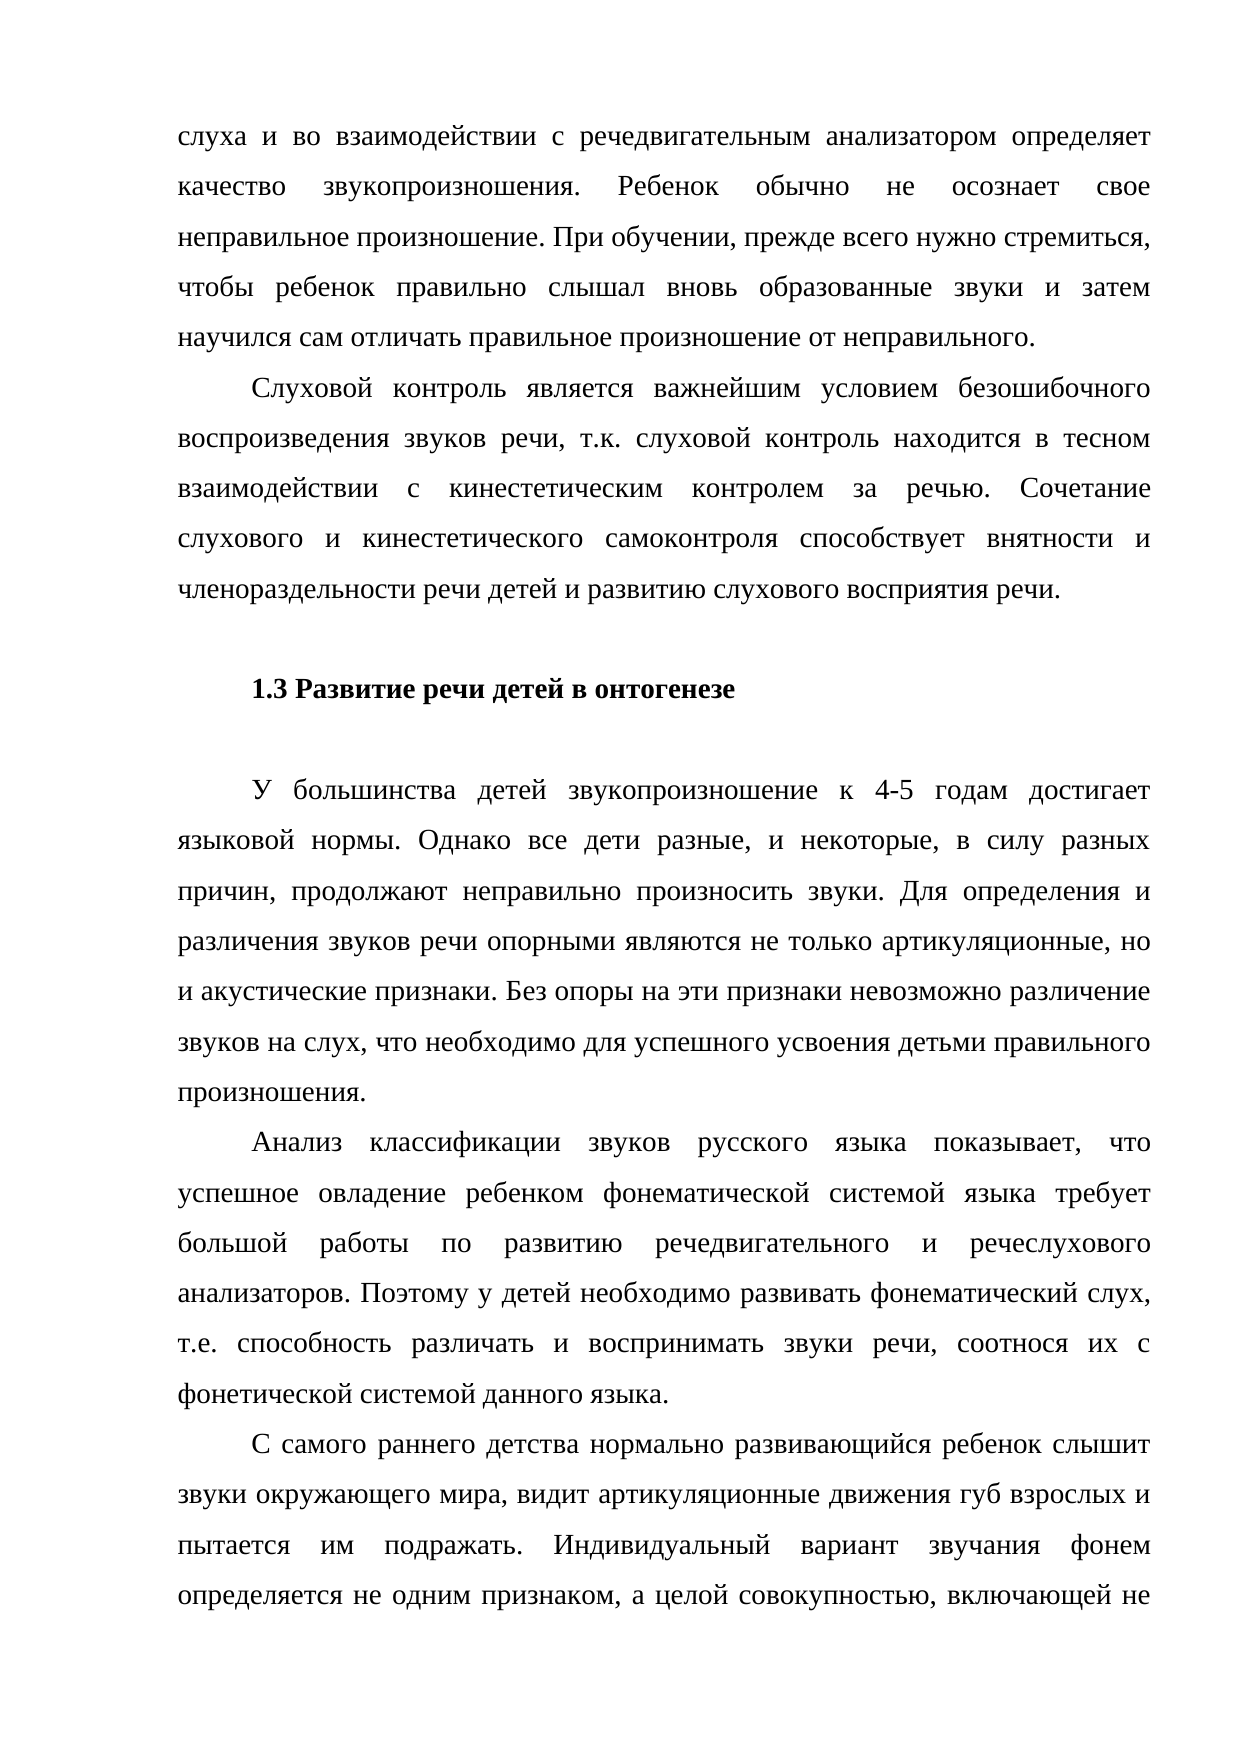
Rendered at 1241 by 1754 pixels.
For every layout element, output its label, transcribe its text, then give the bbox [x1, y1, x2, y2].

text Слуховой контроль является важнейшим условием безошибочного воспроизведения звуков речи, т.к. слуховой контроль находится в тесном взаимодействии с кинестетическим контролем за речью. Сочетание слухового и кинестетического самоконтроля способствует внятности и членораздельности речи детей и развитию слухового восприятия речи. [177, 370, 1152, 604]
text Анализ классификации звуков русского языка показывает, что успешное овладение ребенком фонематической системой языка требует большой работы по развитию речедвигательного и речеслухового анализаторов. Поэтому у детей необходимо развивать фонематический слух, т.е. способность различать и воспринимать звуки речи, соотнося их с фонетической системой данного языка. [177, 1124, 1152, 1409]
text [177, 1426, 1152, 1611]
text У большинства детей звукопроизношение к 4-5 годам достигает языковой нормы. Однако все дети разные, и некоторые, в силу разных причин, продолжают неправильно произносить звуки. Для определения и различения звуков речи опорными являются не только артикуляционные, но и акустические признаки. Без опоры на эти признаки невозможно различение звуков на слух, что необходимо для успешного усвоения детьми правильного произношения. [177, 772, 1152, 1108]
text 1.3 Развитие речи детей в онтогенезе [177, 672, 1152, 705]
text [177, 118, 1152, 353]
